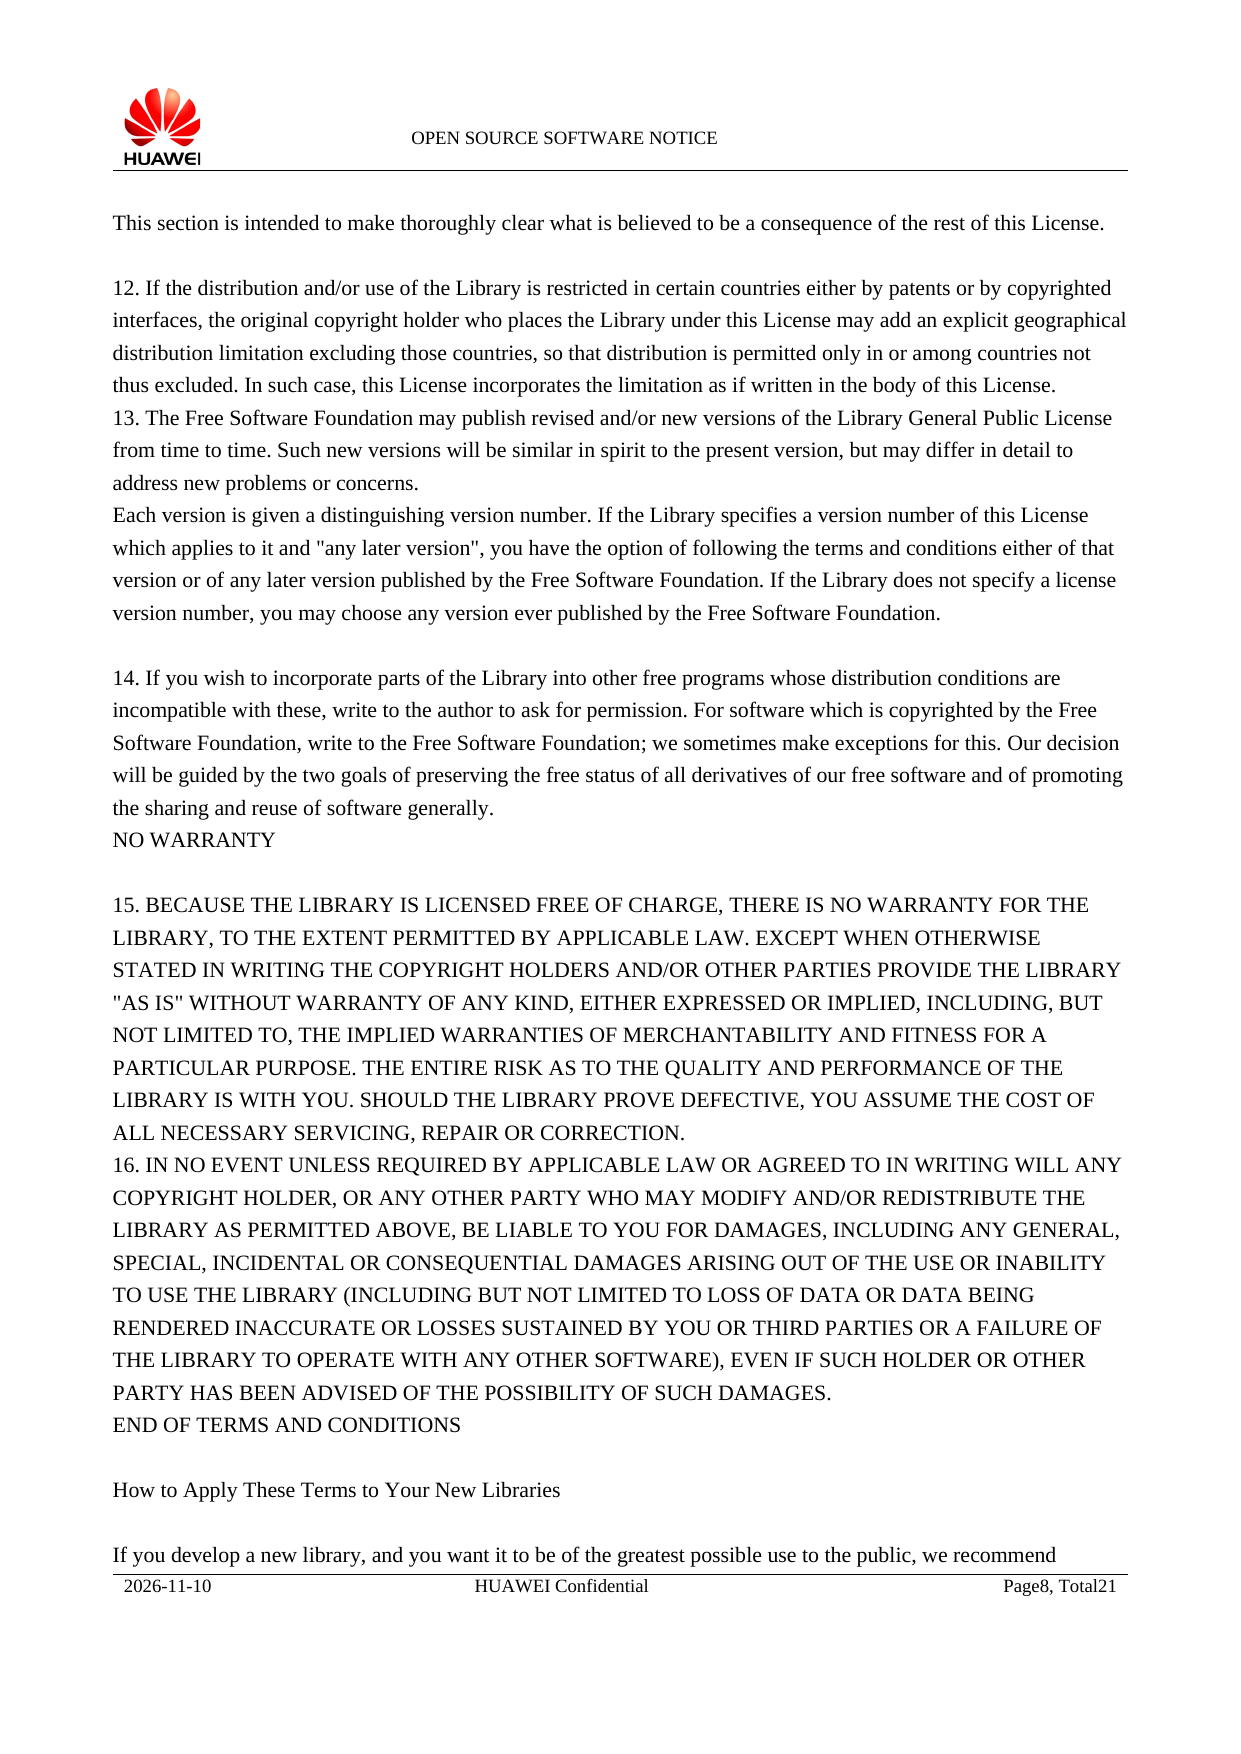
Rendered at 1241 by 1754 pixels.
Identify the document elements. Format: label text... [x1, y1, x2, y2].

text 13. The Free Software Foundation may publish revised and/or new versions of the Library General Public License from time to time. Such new versions will be similar in spirit to the present version, but may differ in detail to address new problems or concerns. [112, 401, 1128, 499]
text 12. If the distribution and/or use of the Library is restricted in certain countries either by patents or by copyrighted interfaces, the original copyright holder who places the Library under this License may add an explicit geographical distribution limitation excluding those countries, so that distribution is permitted only in or among countries not thus excluded. In such case, this License incorporates the limitation as if written in the body of this License. [112, 271, 1128, 401]
picture [124, 88, 201, 165]
text This section is intended to make thoroughly clear what is believed to be a consequence of the rest of this License. [112, 206, 1128, 239]
text 16. IN NO EVENT UNLESS REQUIRED BY APPLICABLE LAW OR AGREED TO IN WRITING WILL ANY COPYRIGHT HOLDER, OR ANY OTHER PARTY WHO MAY MODIFY AND/OR REDISTRIBUTE THE LIBRARY AS PERMITTED ABOVE, BE LIABLE TO YOU FOR DAMAGES, INCLUDING ANY GENERAL, SPECIAL, INCIDENTAL OR CONSEQUENTIAL DAMAGES ARISING OUT OF THE USE OR INABILITY TO USE THE LIBRARY (INCLUDING BUT NOT LIMITED TO LOSS OF DATA OR DATA BEING RENDERED INACCURATE OR LOSSES SUSTAINED BY YOU OR THIRD PARTIES OR A FAILURE OF THE LIBRARY TO OPERATE WITH ANY OTHER SOFTWARE), EVEN IF SUCH HOLDER OR OTHER PARTY HAS BEEN ADVISED OF THE POSSIBILITY OF SUCH DAMAGES. [112, 1149, 1128, 1409]
text 14. If you wish to incorporate parts of the Library into other free programs whose distribution conditions are incompatible with these, write to the author to ask for permission. For software which is copyrighted by the Free Software Foundation, write to the Free Software Foundation; we sometimes make exceptions for this. Our decision will be guided by the two goals of preserving the free status of all derivatives of our free software and of promoting the sharing and reuse of software generally. [112, 661, 1128, 824]
text NO WARRANTY [112, 824, 1128, 856]
text How to Apply These Terms to Your New Libraries [112, 1474, 1128, 1506]
text END OF TERMS AND CONDITIONS [112, 1409, 1128, 1441]
text Each version is given a distinguishing version number. If the Library specifies a version number of this License which applies to it and "any later version", you have the option of following the terms and conditions either of that version or of any later version published by the Free Software Foundation. If the Library does not specify a license version number, you may choose any version ever published by the Free Software Foundation. [112, 499, 1128, 629]
text 15. BECAUSE THE LIBRARY IS LICENSED FREE OF CHARGE, THERE IS NO WARRANTY FOR THE LIBRARY, TO THE EXTENT PERMITTED BY APPLICABLE LAW. EXCEPT WHEN OTHERWISE STATED IN WRITING THE COPYRIGHT HOLDERS AND/OR OTHER PARTIES PROVIDE THE LIBRARY "AS IS" WITHOUT WARRANTY OF ANY KIND, EITHER EXPRESSED OR IMPLIED, INCLUDING, BUT NOT LIMITED TO, THE IMPLIED WARRANTIES OF MERCHANTABILITY AND FITNESS FOR A PARTICULAR PURPOSE. THE ENTIRE RISK AS TO THE QUALITY AND PERFORMANCE OF THE LIBRARY IS WITH YOU. SHOULD THE LIBRARY PROVE DEFECTIVE, YOU ASSUME THE COST OF ALL NECESSARY SERVICING, REPAIR OR CORRECTION. [112, 889, 1128, 1149]
